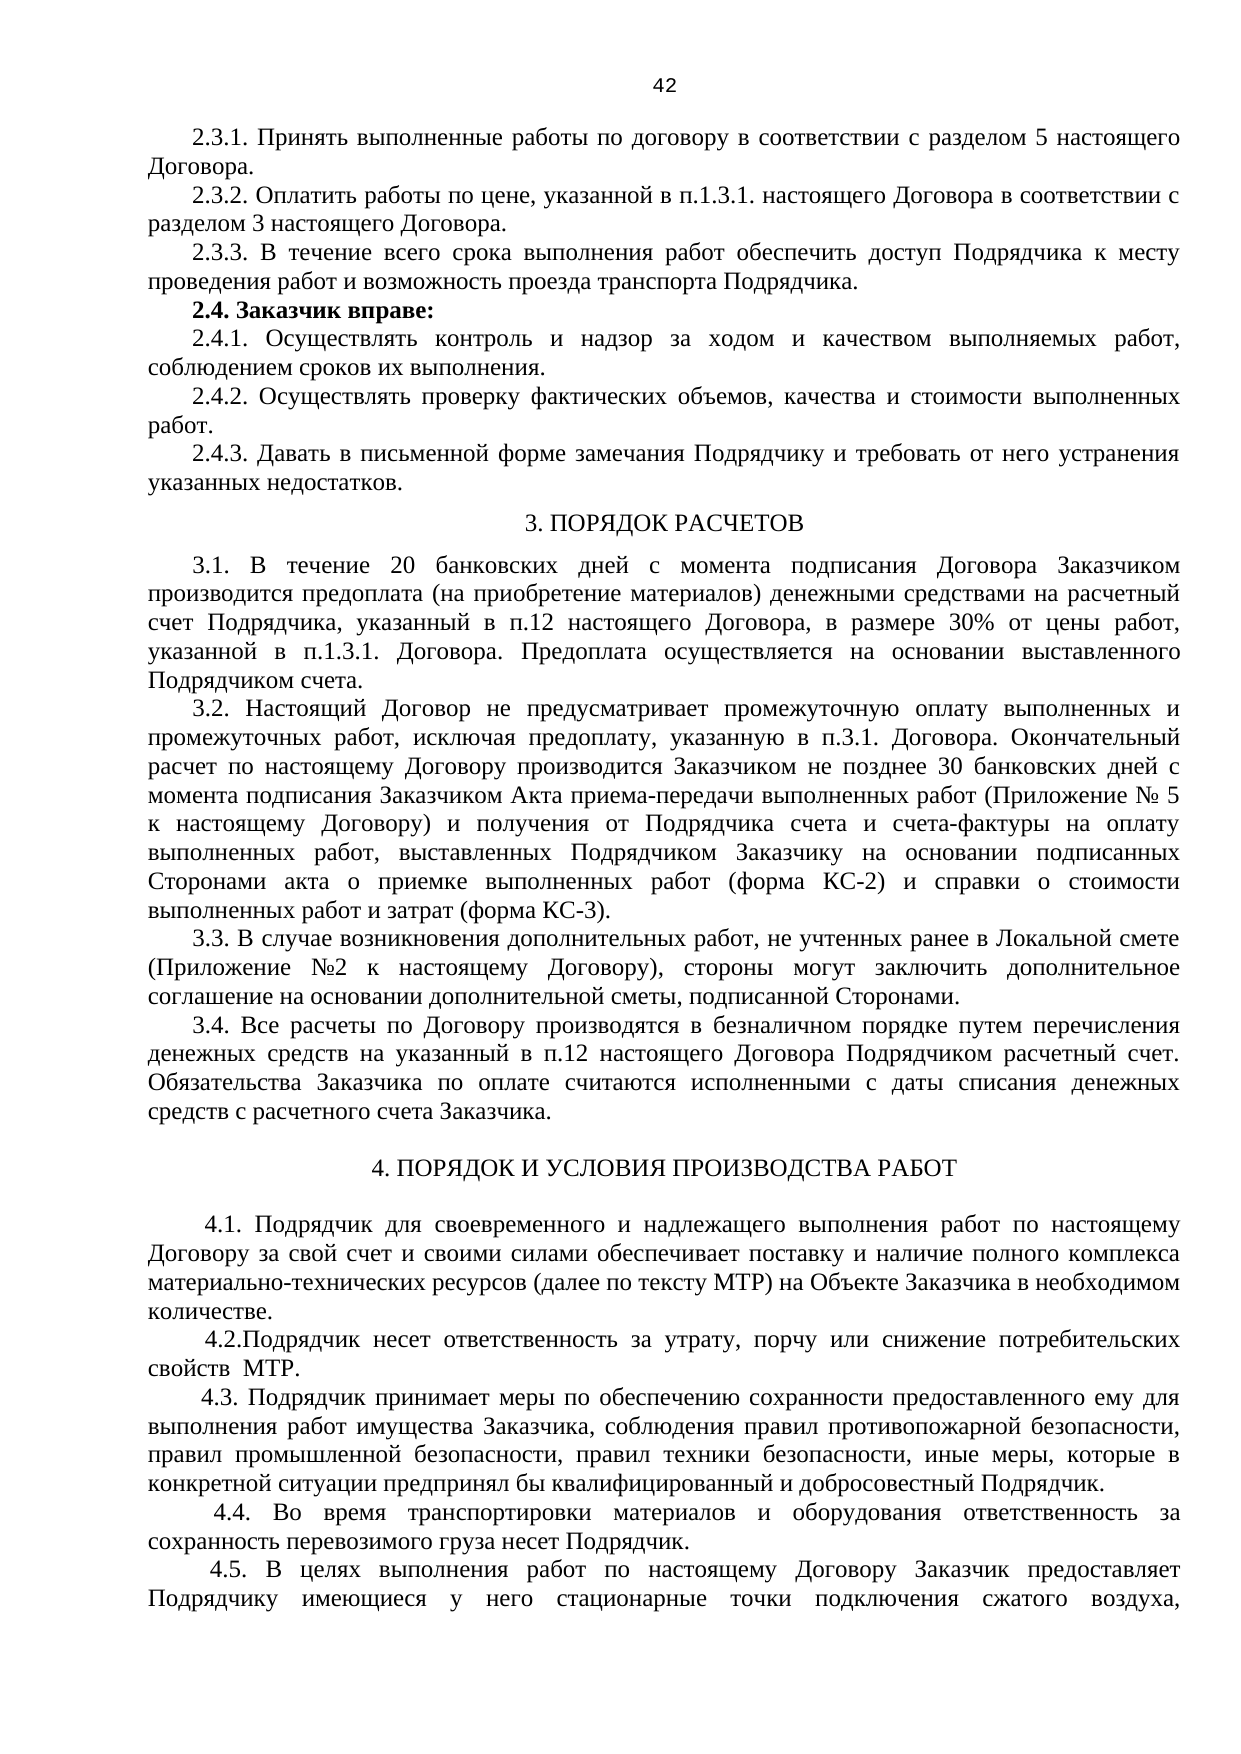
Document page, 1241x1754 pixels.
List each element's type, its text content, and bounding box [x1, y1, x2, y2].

text 2.3.2. Оплатить работы по цене, указанной в п.1.3.1. настоящего Договора в соответствии с разделом 3 настоящего Договора. [148, 180, 1181, 237]
text 2.4.3. Давать в письменной форме замечания Подрядчику и требовать от него устранения указанных недостатков. [148, 438, 1181, 496]
text 2.4.1. Осуществлять контроль и надзор за ходом и качеством выполняемых работ, соблюдением сроков их выполнения. [148, 323, 1181, 381]
text 2.3.3. В течение всего срока выполнения работ обеспечить доступ Подрядчика к месту проведения работ и возможность проезда транспорта Подрядчика. [148, 237, 1181, 295]
text 3.3. В случае возникновения дополнительных работ, не учтенных ранее в Локальной смете (Приложение №2 к настоящему Договору), стороны могут заключить дополнительное соглашение на основании дополнительной сметы, подписанной Сторонами. [148, 923, 1181, 1010]
text 3. ПОРЯДОК РАСЧЕТОВ [148, 508, 1181, 537]
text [148, 1554, 1181, 1612]
text 2.3.1. Принять выполненные работы по договору в соответствии с разделом 5 настоящего Договора. [148, 122, 1181, 180]
text 4.1. Подрядчик для своевременного и надлежащего выполнения работ по настоящему Договору за свой счет и своими силами обеспечивает поставку и наличие полного комплекса материально-технических ресурсов (далее по тексту МТР) на Объекте Заказчика в необходимом количестве. [148, 1209, 1181, 1324]
text 4. ПОРЯДОК И УСЛОВИЯ ПРОИЗВОДСТВА РАБОТ [148, 1153, 1181, 1182]
text 2.4. Заказчик вправе: [148, 295, 1181, 323]
text 4.3. Подрядчик принимает меры по обеспечению сохранности предоставленного ему для выполнения работ имущества Заказчика, соблюдения правил противопожарной безопасности, правил промышленной безопасности, правил техники безопасности, иные меры, которые в конкретной ситуации предпринял бы квалифицированный и добросовестный Подрядчик. [148, 1382, 1181, 1497]
text 3.1. В течение 20 банковских дней с момента подписания Договора Заказчиком производится предоплата (на приобретение материалов) денежными средствами на расчетный счет Подрядчика, указанный в п.12 настоящего Договора, в размере 30% от цены работ, указанной в п.1.3.1. Договора. Предоплата осуществляется на основании выставленного Подрядчиком счета. [148, 550, 1181, 693]
text 4.4. Во время транспортировки материалов и оборудования ответственность за сохранность перевозимого груза несет Подрядчик. [148, 1497, 1181, 1554]
text 3.4. Все расчеты по Договору производятся в безналичном порядке путем перечисления денежных средств на указанный в п.12 настоящего Договора Подрядчиком расчетный счет. Обязательства Заказчика по оплате считаются исполненными с даты списания денежных средств с расчетного счета Заказчика. [148, 1010, 1181, 1125]
text 3.2. Настоящий Договор не предусматривает промежуточную оплату выполненных и промежуточных работ, исключая предоплату, указанную в п.3.1. Договора. Окончательный расчет по настоящему Договору производится Заказчиком не позднее 30 банковских дней с момента подписания Заказчиком Акта приема-передачи выполненных работ (Приложение № 5 к настоящему Договору) и получения от Подрядчика счета и счета-фактуры на оплату выполненных работ, выставленных Подрядчиком Заказчику на основании подписанных Сторонами акта о приемке выполненных работ (форма КС-2) и справки о стоимости выполненных работ и затрат (форма КС-3). [148, 693, 1181, 923]
text 2.4.2. Осуществлять проверку фактических объемов, качества и стоимости выполненных работ. [148, 381, 1181, 438]
text 4.2.Подрядчик несет ответственность за утрату, порчу или снижение потребительских свойств МТР. [148, 1324, 1181, 1382]
